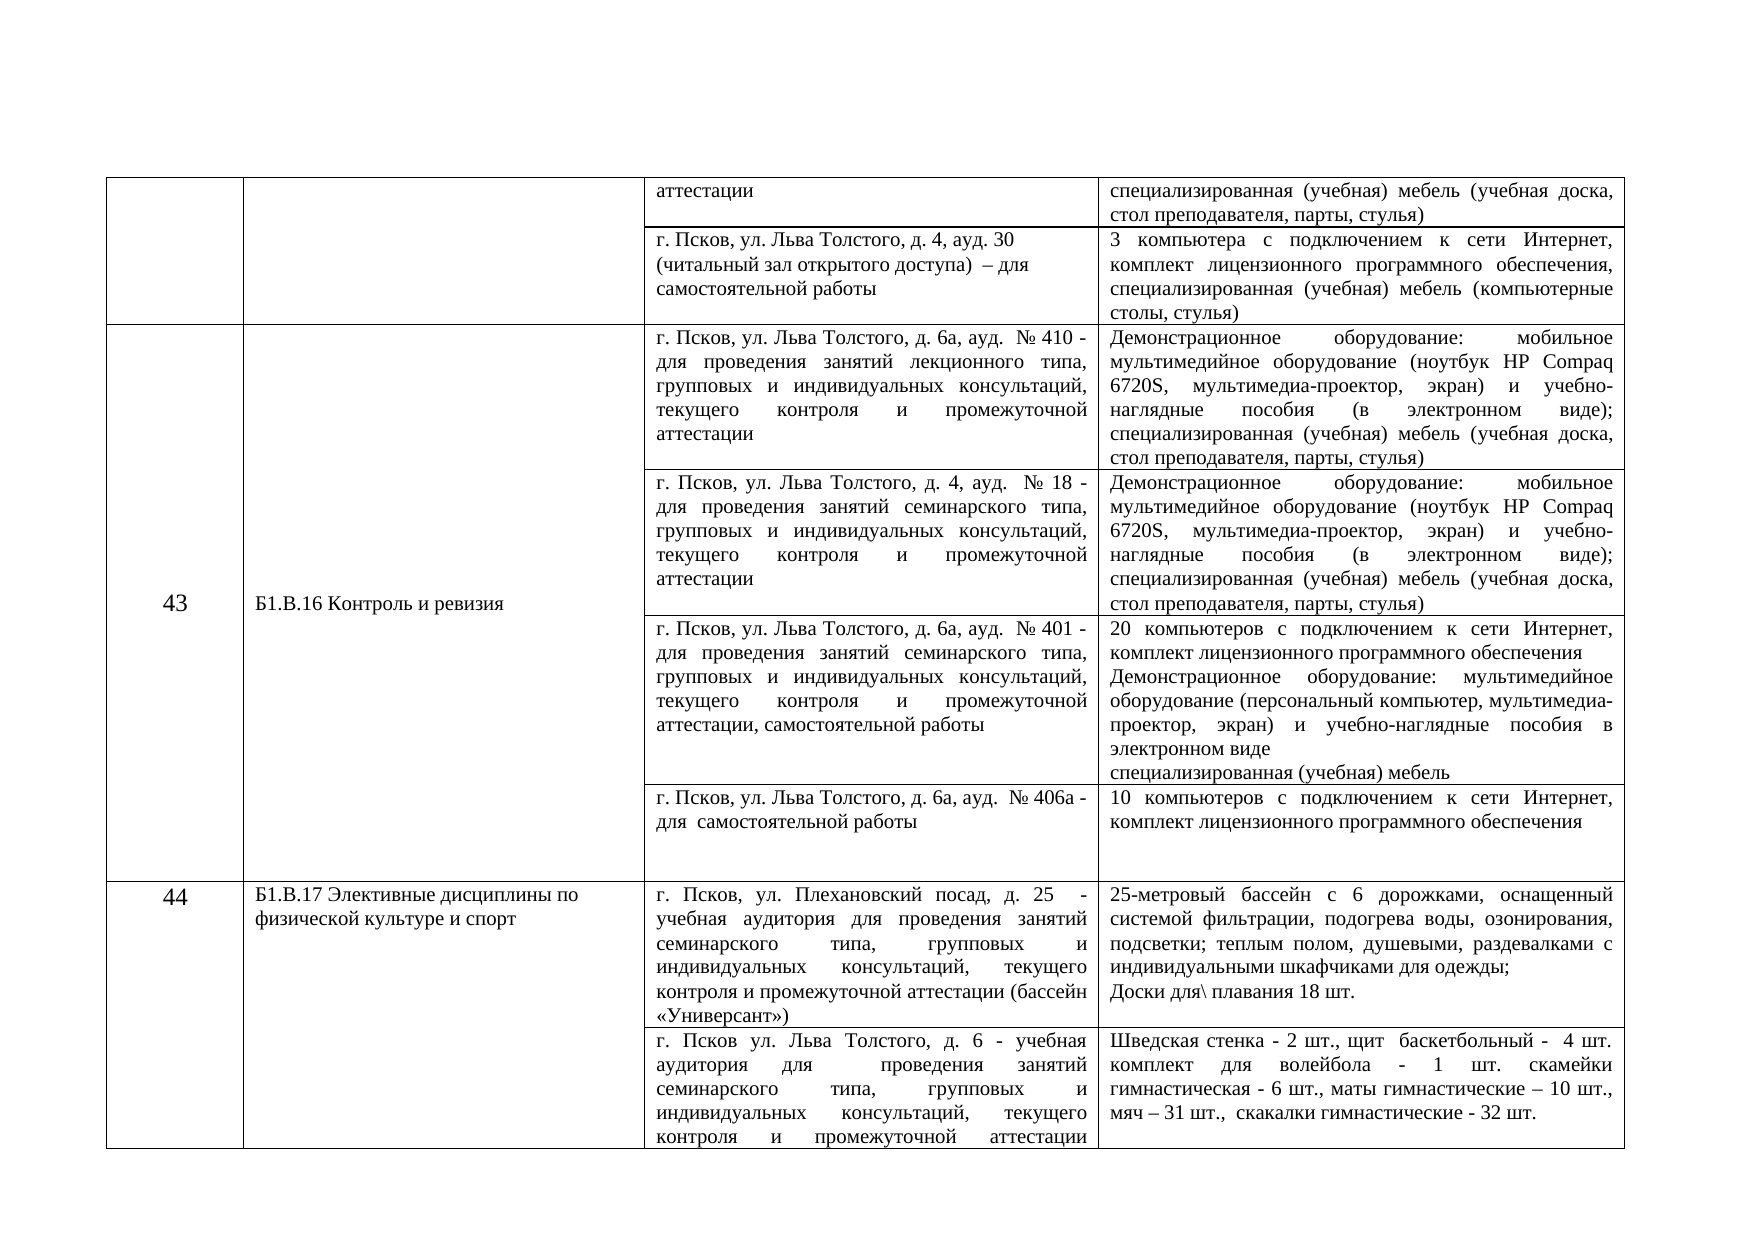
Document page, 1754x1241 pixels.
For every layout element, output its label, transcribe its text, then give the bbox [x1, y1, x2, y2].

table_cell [1099, 178, 1624, 226]
table_cell г. Псков, ул. Льва Толстого, д. 6а, ауд. № 401 - для проведения занятий семинарского типа, групповых и индивидуальных консультаций, текущего контроля и промежуточной аттестации, самостоятельной работы [645, 616, 1098, 784]
table_cell 25-метровый бассейн с 6 дорожками, оснащенный системой фильтрации, подогрева воды, озонирования, подсветки; теплым полом, душевыми, раздевалками с индивидуальными шкафчиками для одежды; Доски для\ плавания 18 шт. [1099, 882, 1624, 1027]
table_cell 44 [107, 882, 243, 1148]
table_cell г. Псков, ул. Льва Толстого, д. 6а, ауд. № 410 - для проведения занятий лекционного типа, групповых и индивидуальных консультаций, текущего контроля и промежуточной аттестации [645, 325, 1098, 469]
table_cell г. Псков, ул. Льва Толстого, д. 4, ауд. № 18 - для проведения занятий семинарского типа, групповых и индивидуальных консультаций, текущего контроля и промежуточной аттестации [645, 470, 1098, 614]
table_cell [645, 1028, 1098, 1148]
table_cell 43 [107, 325, 243, 881]
table_cell г. Псков, ул. Льва Толстого, д. 4, ауд. 30 (читальный зал открытого доступа) – для самостоятельной работы [645, 228, 1098, 324]
table_cell Б1.В.17 Элективные дисциплины по физической культуре и спорт [244, 882, 644, 1148]
table_cell г. Псков, ул. Льва Толстого, д. 6а, ауд. № 406а - для самостоятельной работы [645, 785, 1098, 881]
table_cell г. Псков, ул. Плехановский посад, д. 25 - учебная аудитория для проведения занятий семинарского типа, групповых и индивидуальных консультаций, текущего контроля и промежуточной аттестации (бассейн «Универсант») [645, 882, 1098, 1027]
table_cell 20 компьютеров с подключением к сети Интернет, комплект лицензионного программного обеспечения Демонстрационное оборудование: мультимедийное оборудование (персональный компьютер, мультимедиа-проектор, экран) и учебно-наглядные пособия в электронном виде специализированная (учебная) мебель [1099, 616, 1624, 784]
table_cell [1099, 1028, 1624, 1148]
table_cell 10 компьютеров с подключением к сети Интернет, комплект лицензионного программного обеспечения [1099, 785, 1624, 881]
table_cell Б1.В.16 Контроль и ревизия [244, 325, 644, 881]
